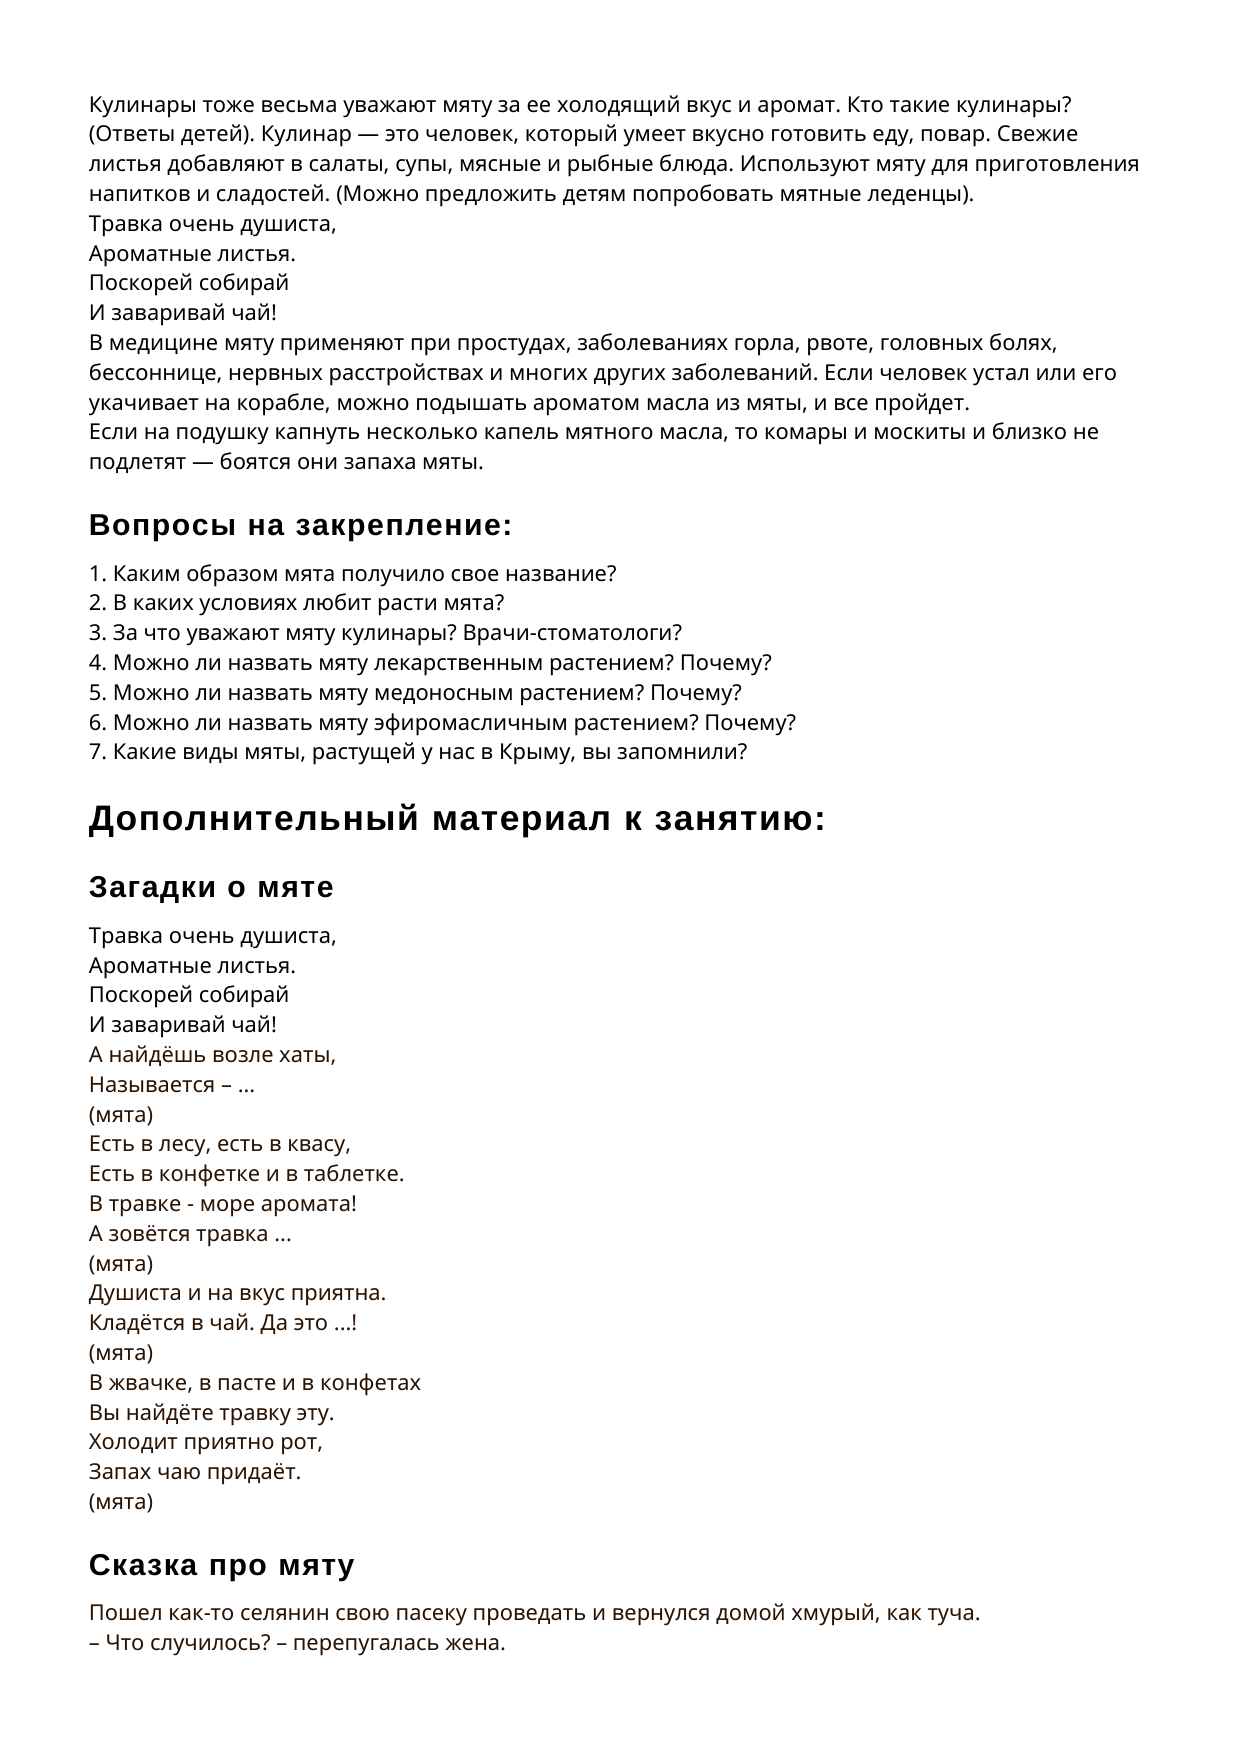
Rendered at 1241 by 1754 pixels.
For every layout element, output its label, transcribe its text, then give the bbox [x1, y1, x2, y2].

text Есть в лесу, есть в квасу, Есть в конфетке и в таблетке. В травке - море аромата! А зовётся травка ... (мята) [89, 1128, 1152, 1277]
text Вопросы на закрепление: [89, 507, 1152, 542]
text В медицине мяту применяют при простудах, заболеваниях горла, рвоте, головных болях, бессоннице, нервных расстройствах и многих других заболеваний. Если человек устал или его укачивает на корабле, можно подышать ароматом масла из мяты, и все пройдет. Если на подушку капнуть несколько капель мятного масла, то комары и москиты и близко не подлетят — боятся они запаха мяты. [89, 327, 1152, 476]
text Душиста и на вкус приятна. Кладётся в чай. Да это ...! (мята) [89, 1277, 1152, 1367]
text Загадки о мяте [89, 869, 1152, 904]
text Кулинары тоже весьма уважают мяту за ее холодящий вкус и аромат. Кто такие кулинары? (Ответы детей). Кулинар — это человек, который умеет вкусно готовить еду, повар. Свежие листья добавляют в салаты, супы, мясные и рыбные блюда. Используют мяту для приготовления напитков и сладостей. (Можно предложить детям попробовать мятные леденцы). [89, 89, 1152, 208]
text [89, 1597, 1152, 1657]
text 1. Каким образом мята получило свое название? 2. В каких условиях любит расти мята? 3. За что уважают мяту кулинары? Врачи-стоматологи? 4. Можно ли назвать мяту лекарственным растением? Почему? 5. Можно ли назвать мяту медоносным растением? Почему? 6. Можно ли назвать мяту эфиромасличным растением? Почему? 7. Какие виды мяты, растущей у нас в Крыму, вы запомнили? [89, 558, 1152, 766]
text Травка очень душиста, Ароматные листья. Поскорей собирай И заваривай чай! А найдёшь возле хаты, Называется – ... (мята) [89, 920, 1152, 1128]
text В жвачке, в пасте и в конфетах Вы найдёте травку эту. Холодит приятно рот, Запах чаю придаёт. (мята) [89, 1367, 1152, 1516]
text Сказка про мяту [89, 1547, 1152, 1582]
text Дополнительный материал к занятию: [89, 797, 1152, 838]
text Травка очень душиста, Ароматные листья. Поскорей собирай И заваривай чай! [89, 208, 1152, 327]
